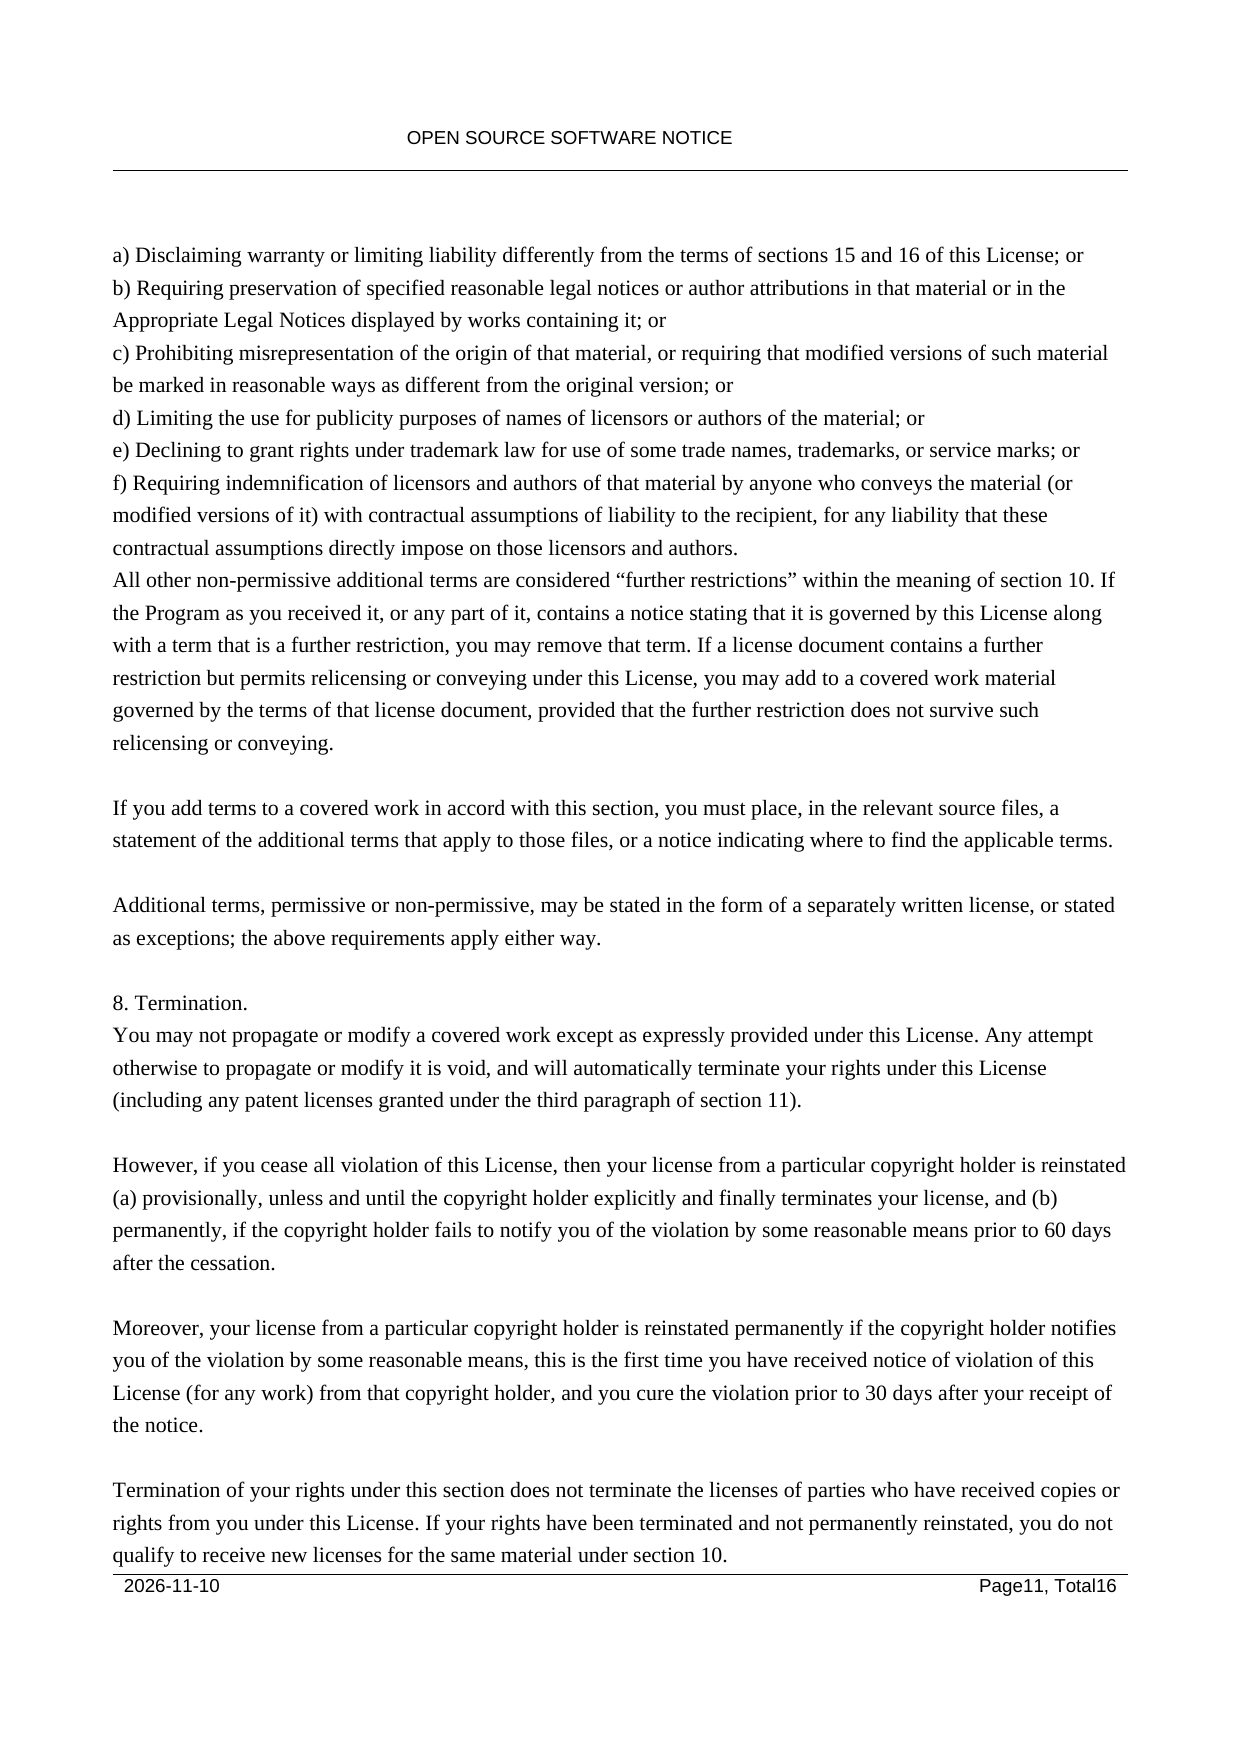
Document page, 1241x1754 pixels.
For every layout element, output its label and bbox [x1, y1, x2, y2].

text [112, 206, 1128, 1571]
